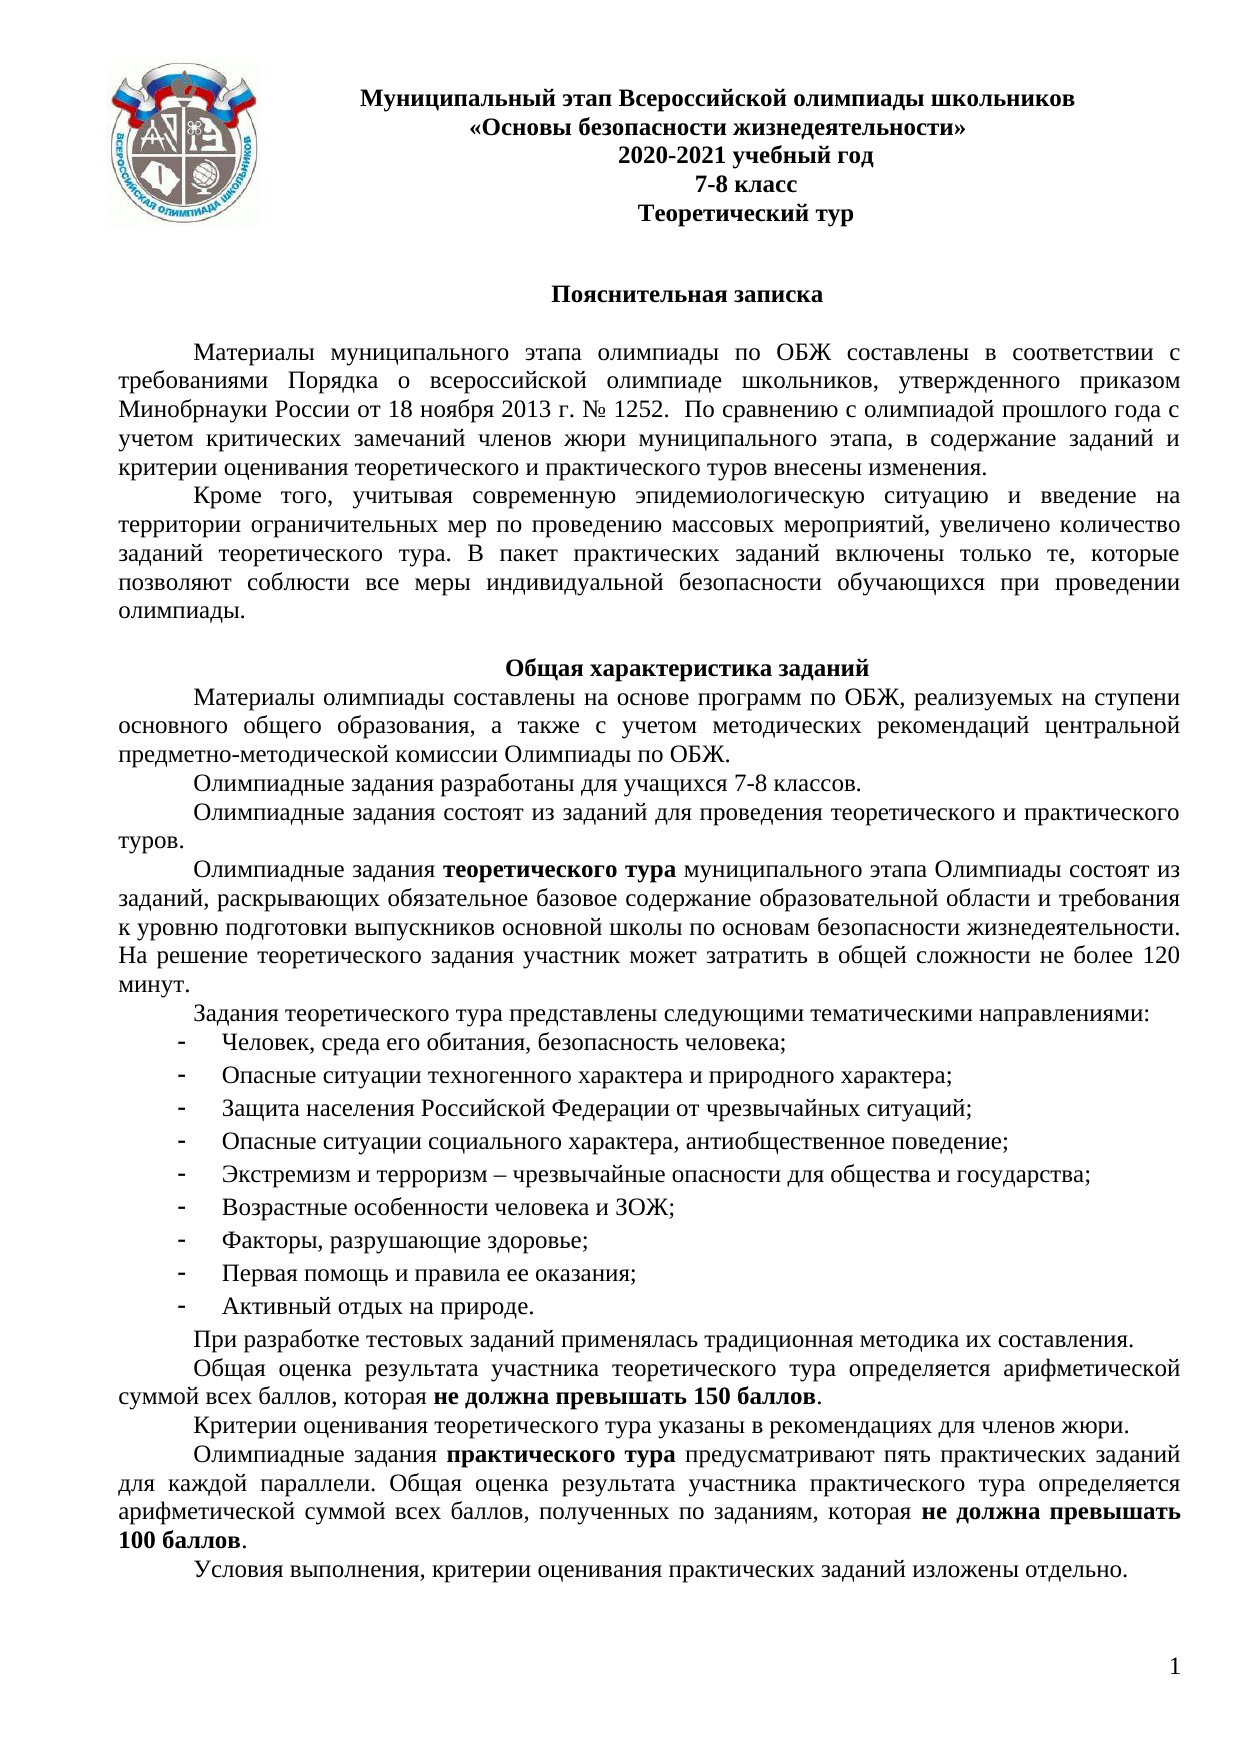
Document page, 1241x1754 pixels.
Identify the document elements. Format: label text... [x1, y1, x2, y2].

text Олимпиадные задания разработаны для учащихся 7-8 классов. [193, 768, 1181, 797]
text Олимпиадные задания теоретического тура муниципального этапа Олимпиады состоят из заданий, раскрывающих обязательное базовое содержание образовательной области и требования к уровню подготовки выпускников основной школы по основам безопасности жизнедеятельности. На решение теоретического задания участник может затратить в общей сложности не более 120 минут. [118, 854, 1181, 998]
picture [107, 59, 261, 227]
text Олимпиадные задания состоят из заданий для проведения теоретического и практического туров. [118, 797, 1181, 854]
text Общая характеристика заданий [118, 653, 1181, 682]
list Защита населения Российской Федерации от чрезвычайных ситуаций; [118, 1093, 1181, 1122]
table_header [96, 59, 310, 251]
text Кроме того, учитывая современную эпидемиологическую ситуацию и введение на территории ограничительных мер по проведению массовых мероприятий, увеличено количество заданий теоретического тура. В пакет практических заданий включены только те, которые позволяют соблюсти все меры индивидуальной безопасности обучающихся при проведении олимпиады. [118, 481, 1181, 624]
list Факторы, разрушающие здоровье; [118, 1225, 1181, 1254]
list Человек, среда его обитания, безопасность человека; [118, 1027, 1181, 1056]
text Олимпиадные задания практического тура предусматривают пять практических заданий для каждой параллели. Общая оценка результата участника практического тура определяется арифметической суммой всех баллов, полученных по заданиям, которая не должна превышать 100 баллов. [118, 1439, 1181, 1554]
list Опасные ситуации техногенного характера и природного характера; [118, 1060, 1181, 1088]
table_header Муниципальный этап Всероссийской олимпиады школьников «Основы безопасности жизнедеятельности» 2020-2021 учебный год 7-8 класс Теоретический тур [310, 59, 1125, 251]
text Материалы олимпиады составлены на основе программ по ОБЖ, реализуемых на ступени основного общего образования, а также с учетом методических рекомендаций центральной предметно-методической комиссии Олимпиады по ОБЖ. [118, 682, 1181, 768]
text При разработке тестовых заданий применялась традиционная методика их составления. [118, 1324, 1181, 1353]
text Пояснительная записка [118, 279, 1181, 308]
text Материалы муниципального этапа олимпиады по ОБЖ составлены в соответствии с требованиями Порядка о всероссийской олимпиаде школьников, утвержденного приказом Минобрнауки России от 18 ноября 2013 г. № 1252. По сравнению с олимпиадой прошлого года с учетом критических замечаний членов жюри муниципального этапа, в содержание заданий и критерии оценивания теоретического и практического туров внесены изменения. [118, 337, 1181, 481]
list Экстремизм и терроризм – чрезвычайные опасности для общества и государства; [118, 1159, 1181, 1188]
list Первая помощь и правила ее оказания; [118, 1258, 1181, 1287]
text Критерии оценивания теоретического тура указаны в рекомендациях для членов жюри. [118, 1410, 1181, 1439]
list Опасные ситуации социального характера, антиобщественное поведение; [118, 1126, 1181, 1154]
list Активный отдых на природе. [118, 1291, 1181, 1320]
text Условия выполнения, критерии оценивания практических заданий изложены отдельно. [118, 1554, 1181, 1583]
list Возрастные особенности человека и ЗОЖ; [118, 1192, 1181, 1221]
text Общая оценка результата участника теоретического тура определяется арифметической суммой всех баллов, которая не должна превышать 150 баллов. [118, 1353, 1181, 1410]
text Задания теоретического тура представлены следующими тематическими направлениями: [118, 998, 1181, 1027]
